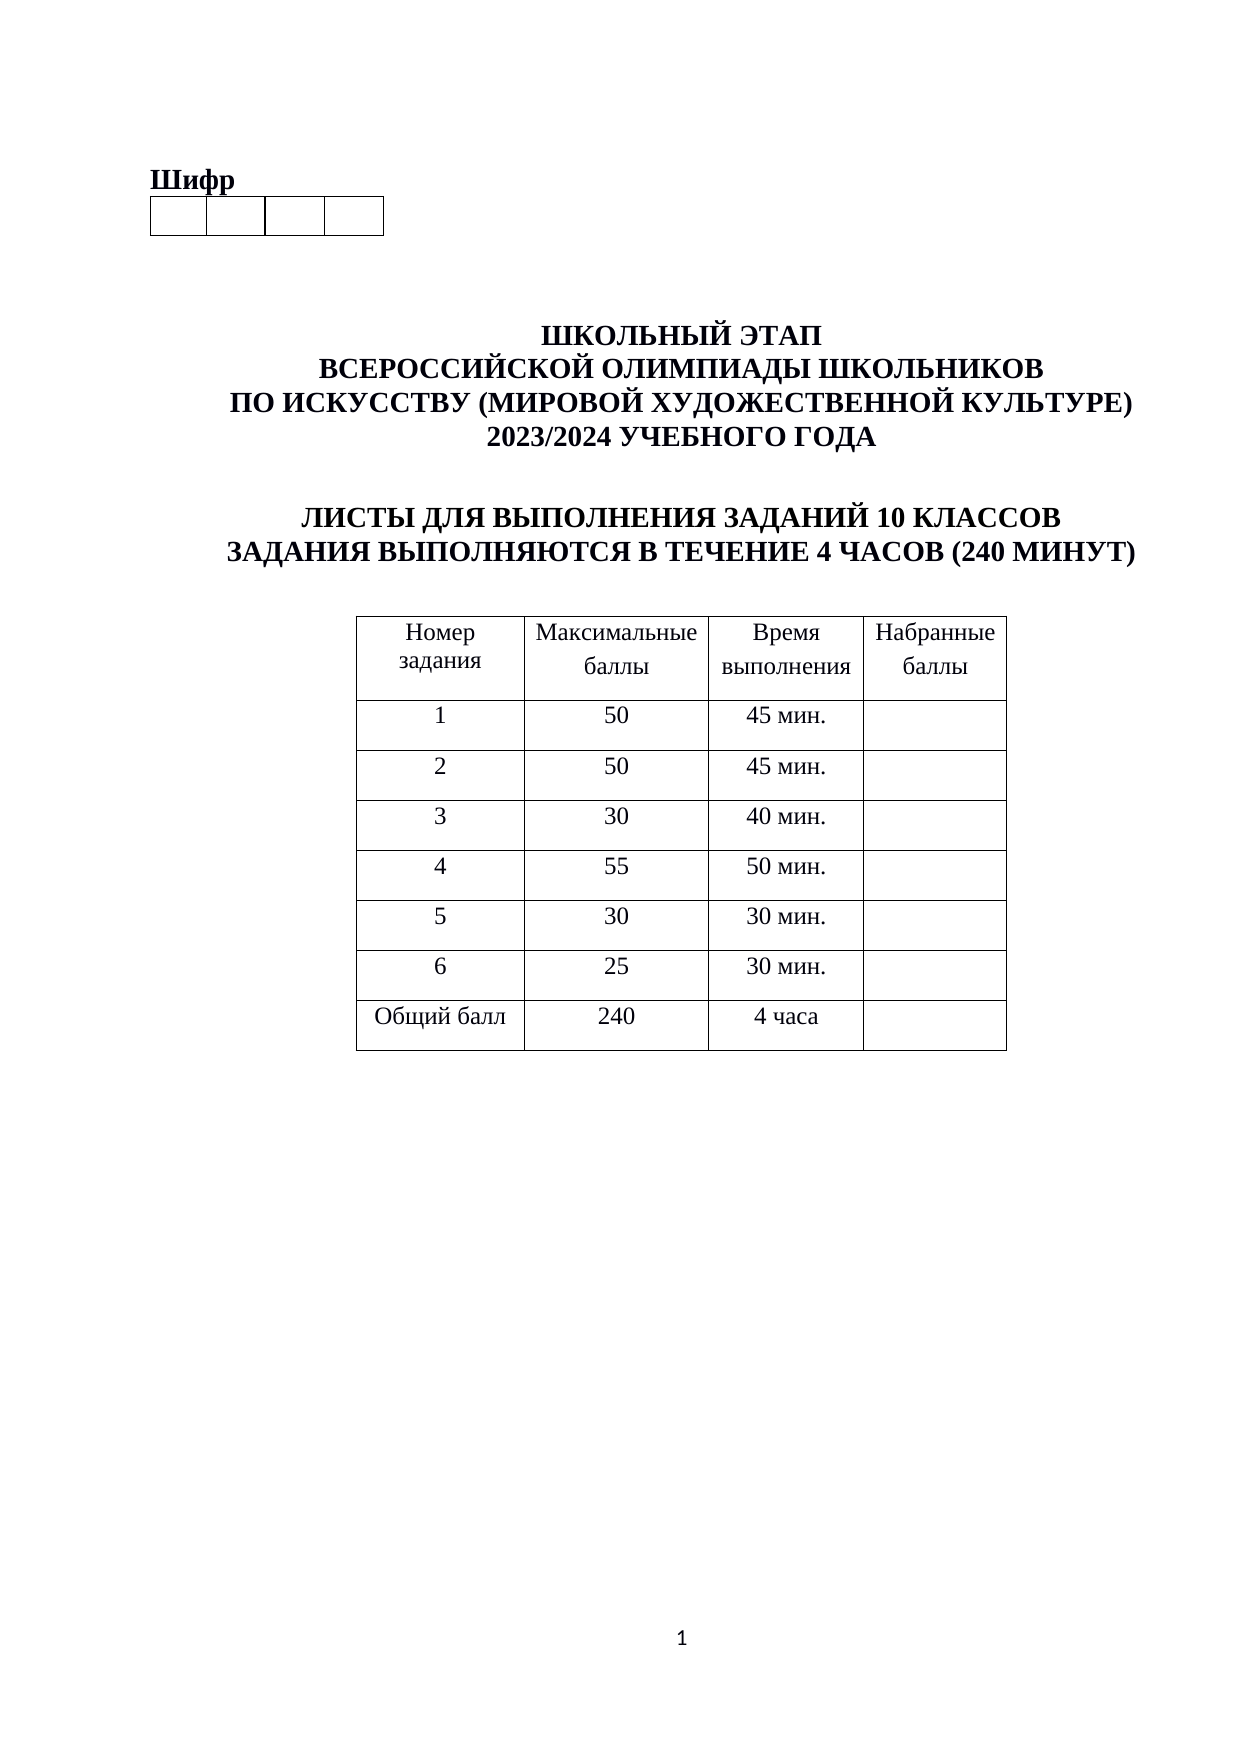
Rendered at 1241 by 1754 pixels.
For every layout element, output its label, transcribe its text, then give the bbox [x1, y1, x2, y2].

table_cell [864, 1001, 1006, 1050]
table_header [207, 197, 264, 235]
table_cell [864, 851, 1006, 900]
table_cell 45 мин. [709, 751, 863, 800]
table_header [325, 197, 383, 235]
table_cell [864, 901, 1006, 950]
table_cell 30 мин. [709, 951, 863, 1000]
table_cell 45 мин. [709, 701, 863, 750]
table_cell [864, 801, 1006, 850]
text ЗАДАНИЯ ВЫПОЛНЯЮТСЯ В ТЕЧЕНИЕ 4 ЧАСОВ (240 МИНУТ) [150, 534, 1213, 567]
table_cell 4 [357, 851, 524, 900]
table_cell 55 [525, 851, 708, 900]
table_cell 5 [357, 901, 524, 950]
table_cell 4 часа [709, 1001, 863, 1050]
table_cell 240 [525, 1001, 708, 1050]
table_cell 1 [357, 701, 524, 750]
table_cell 50 [525, 701, 708, 750]
table_cell Общий балл [357, 1001, 524, 1050]
table_cell 25 [525, 951, 708, 1000]
table_header Время выполнения [709, 617, 863, 699]
text ВСЕРОССИЙСКОЙ ОЛИМПИАДЫ ШКОЛЬНИКОВ [150, 352, 1213, 385]
text ШКОЛЬНЫЙ ЭТАП [150, 318, 1213, 352]
table_cell [864, 951, 1006, 1000]
table_cell 50 [525, 751, 708, 800]
table_cell 2 [357, 751, 524, 800]
text ПО ИСКУССТВУ (МИРОВОЙ ХУДОЖЕСТВЕННОЙ КУЛЬТУРЕ) [150, 385, 1213, 419]
table_header [266, 197, 324, 235]
table_header Номер задания [357, 617, 524, 699]
text ЛИСТЫ ДЛЯ ВЫПОЛНЕНИЯ ЗАДАНИЙ 10 КЛАССОВ [150, 500, 1213, 534]
table_cell 3 [357, 801, 524, 850]
table_header [151, 197, 206, 235]
table_cell [864, 701, 1006, 750]
table_cell 30 [525, 901, 708, 950]
table_cell 40 мин. [709, 801, 863, 850]
table_header Набранные баллы [864, 617, 1006, 699]
table_header Максимальные баллы [525, 617, 708, 699]
table_cell 6 [357, 951, 524, 1000]
text Шифр [150, 162, 1213, 196]
table_cell [864, 751, 1006, 800]
table_cell 50 мин. [709, 851, 863, 900]
table_cell 30 мин. [709, 901, 863, 950]
table_cell 30 [525, 801, 708, 850]
text 2023/2024 УЧЕБНОГО ГОДА [150, 419, 1213, 452]
